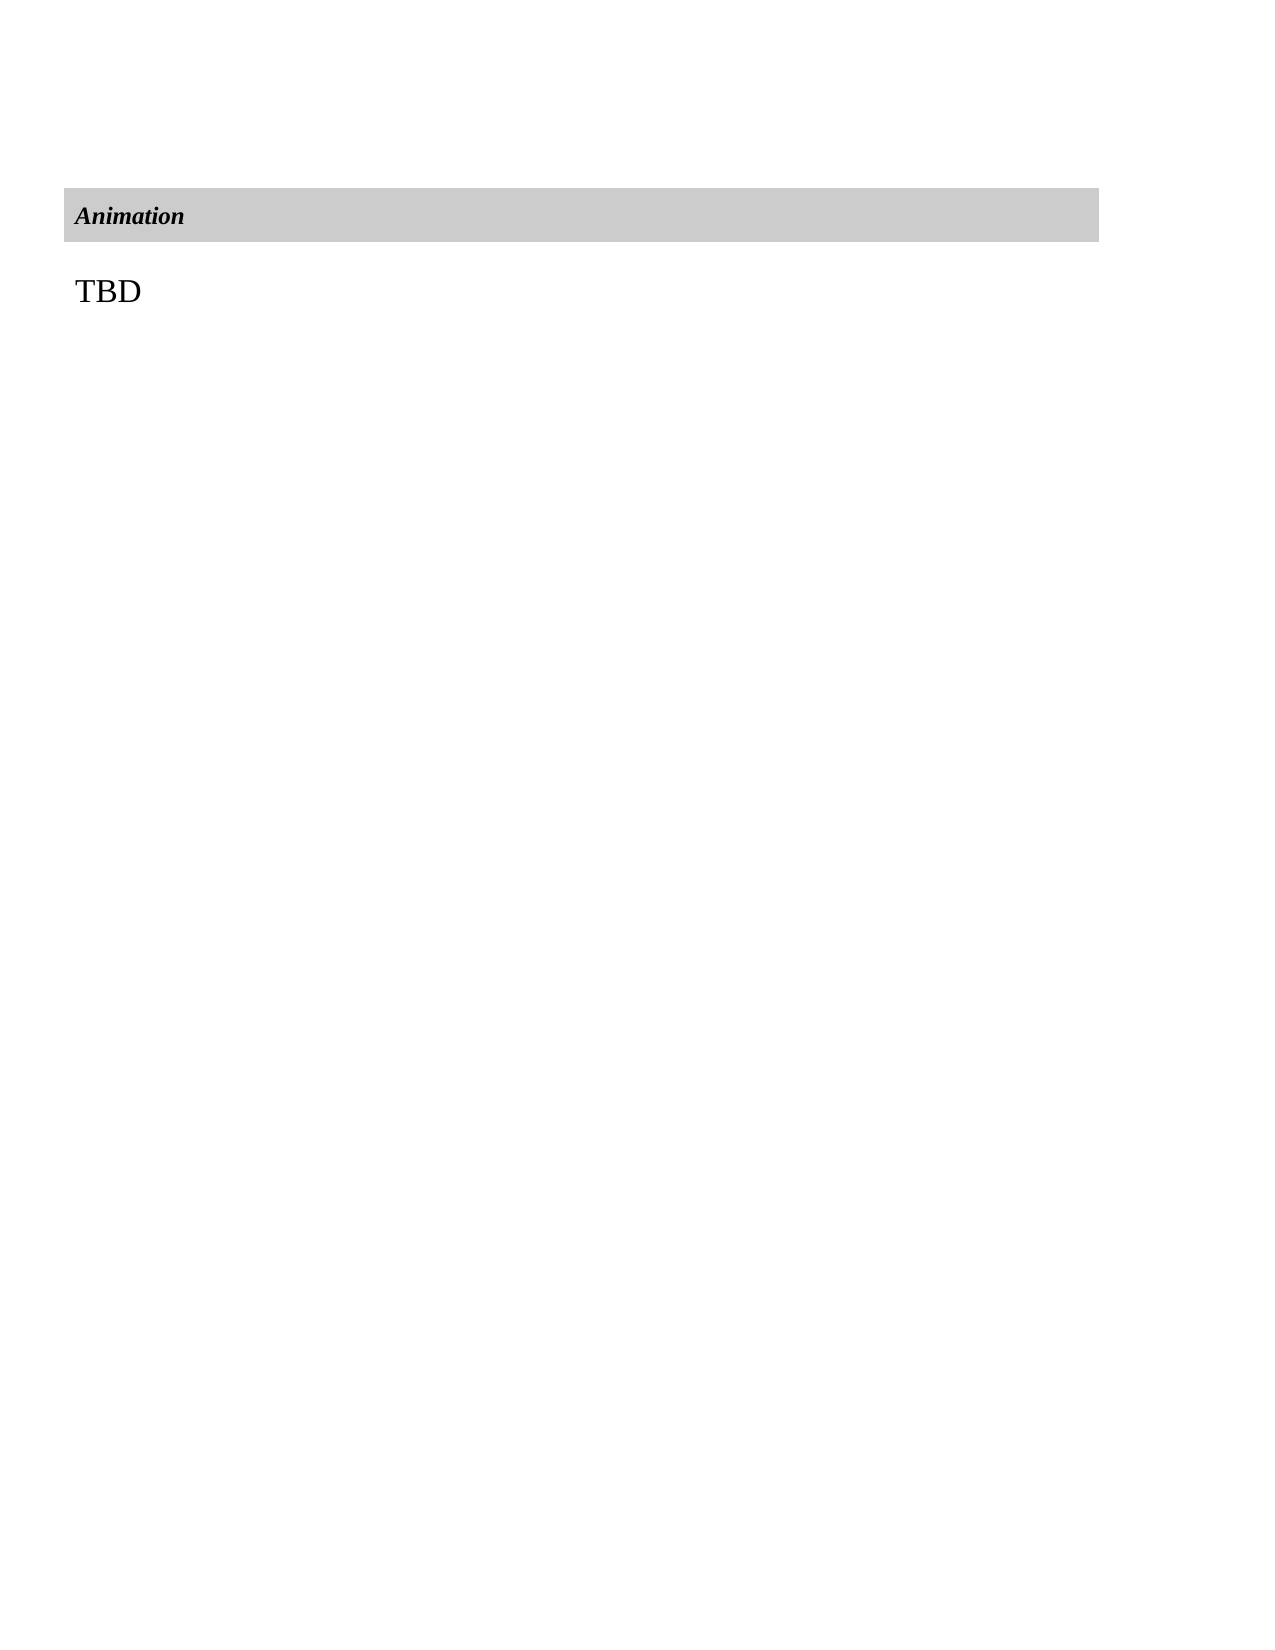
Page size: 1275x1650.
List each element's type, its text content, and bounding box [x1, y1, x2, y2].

text TBD [75, 271, 1087, 309]
table_header Animation [64, 188, 1099, 242]
